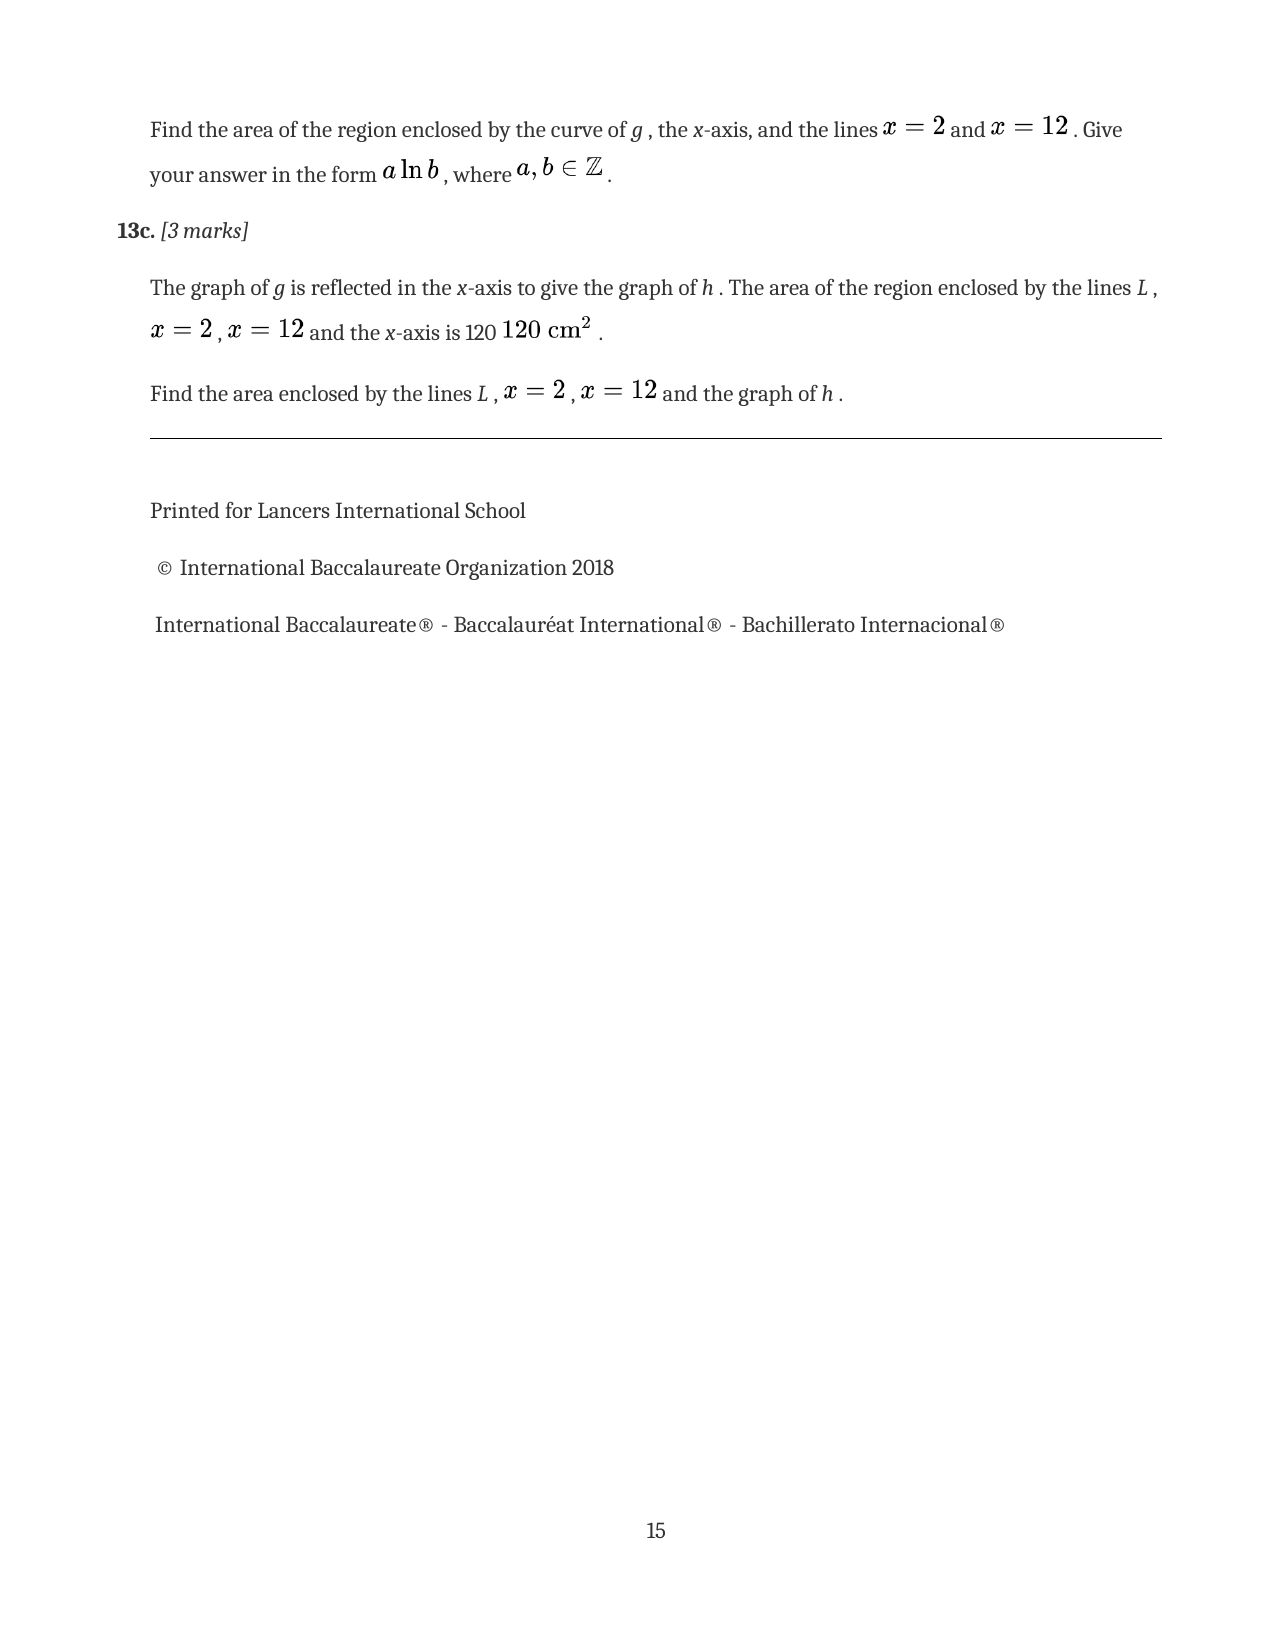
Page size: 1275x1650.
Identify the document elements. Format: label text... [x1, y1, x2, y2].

text International Baccalaureate® - Baccalauréat International® - Bachillerato Internacional® [150, 612, 1162, 638]
picture [991, 112, 1068, 138]
picture [150, 315, 213, 341]
text Find the area enclosed by the lines L , , and the graph of h . [150, 377, 1162, 407]
text Find the area of the region enclosed by the curve of g , the x-axis, and the lines and . Give your answer in the form , where . [150, 112, 1162, 188]
picture [503, 376, 566, 402]
text 13c. [3 marks] [112, 218, 1162, 245]
picture [580, 376, 658, 402]
picture [516, 155, 603, 182]
picture [882, 112, 946, 138]
text Printed for Lancers International School [150, 498, 1162, 524]
picture [501, 313, 594, 341]
text The graph of g is reflected in the x-axis to give the graph of h . The area of the region enclosed by the lines L , , and the x-axis is 120 . [150, 275, 1162, 346]
text © International Baccalaureate Organization 2018 [150, 555, 1162, 581]
picture [382, 157, 439, 182]
picture [227, 315, 305, 341]
